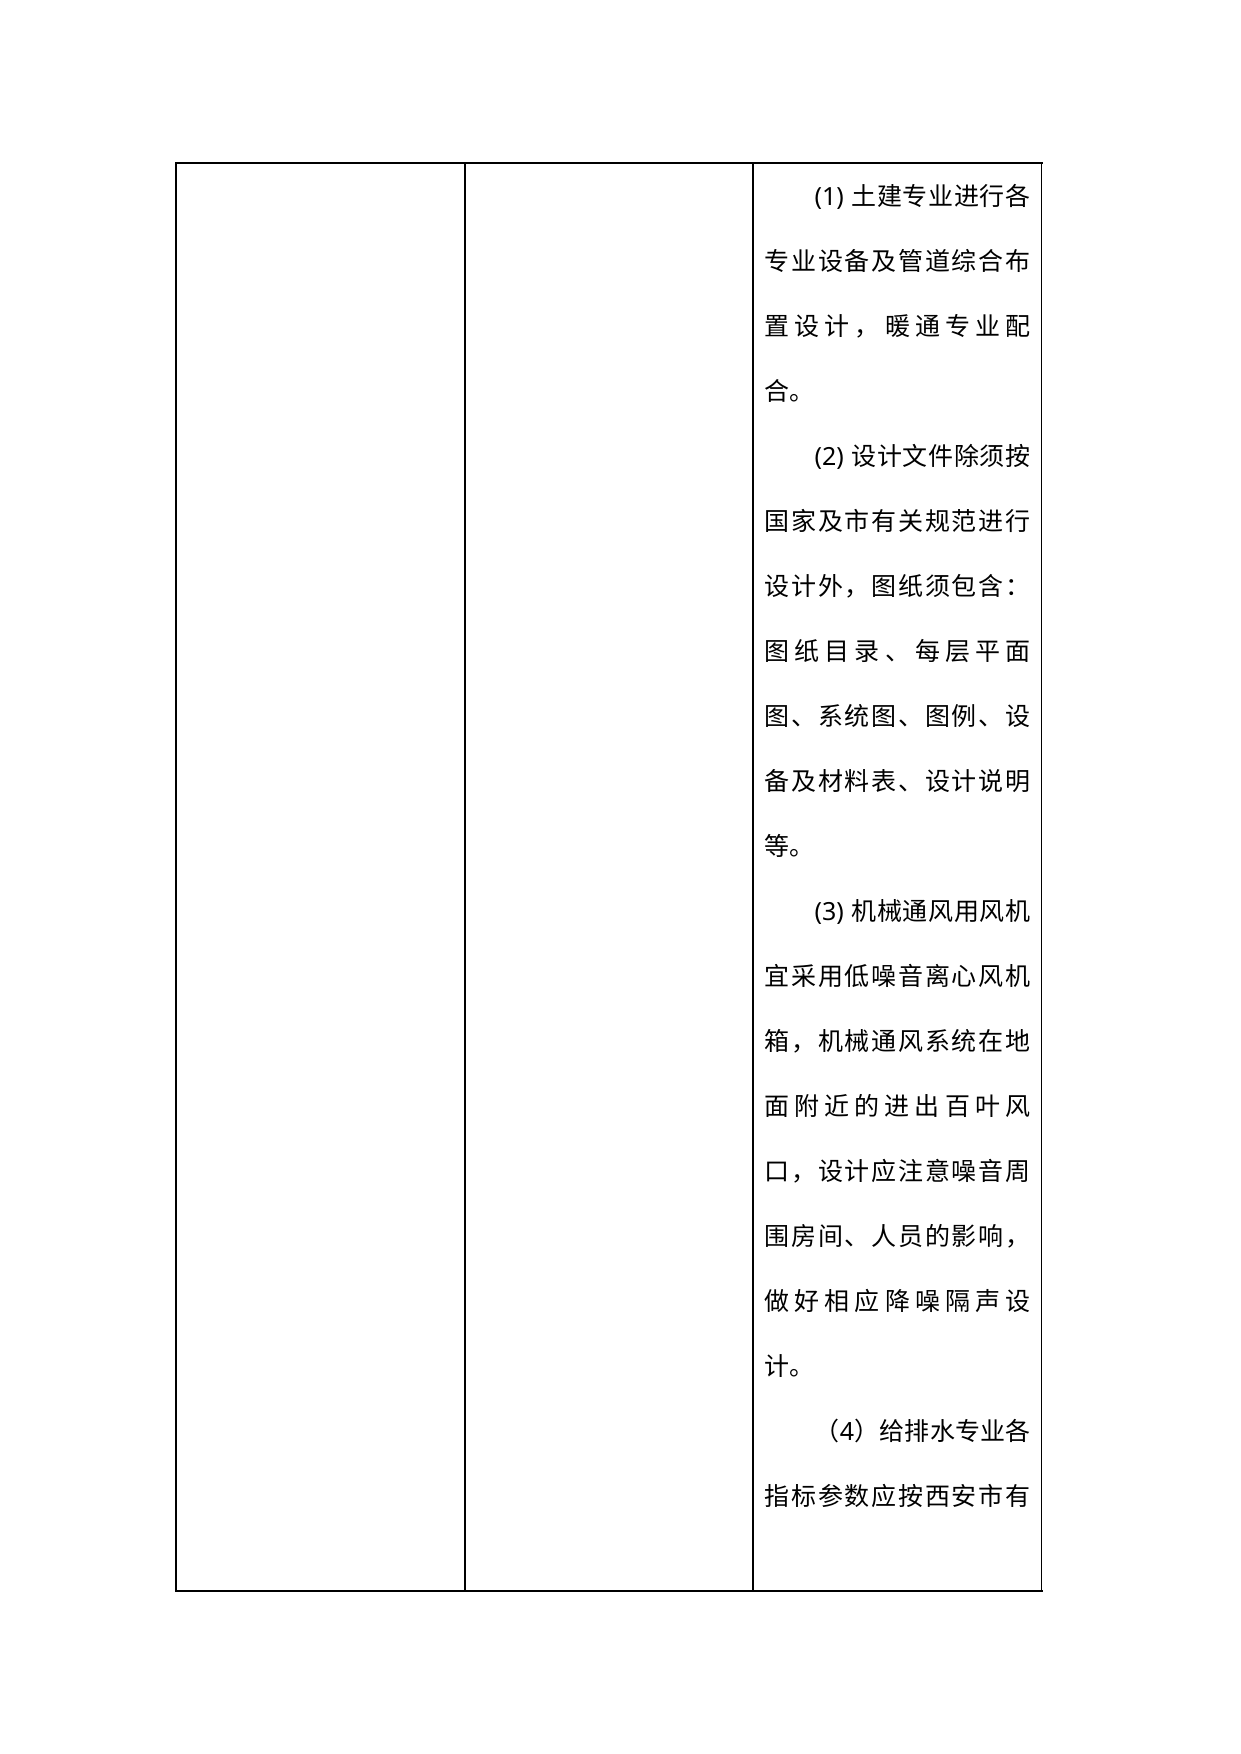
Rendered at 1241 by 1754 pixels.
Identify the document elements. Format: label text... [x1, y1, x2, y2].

table_cell [466, 164, 752, 1590]
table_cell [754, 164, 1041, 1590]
table_cell 1 [177, 164, 464, 1590]
